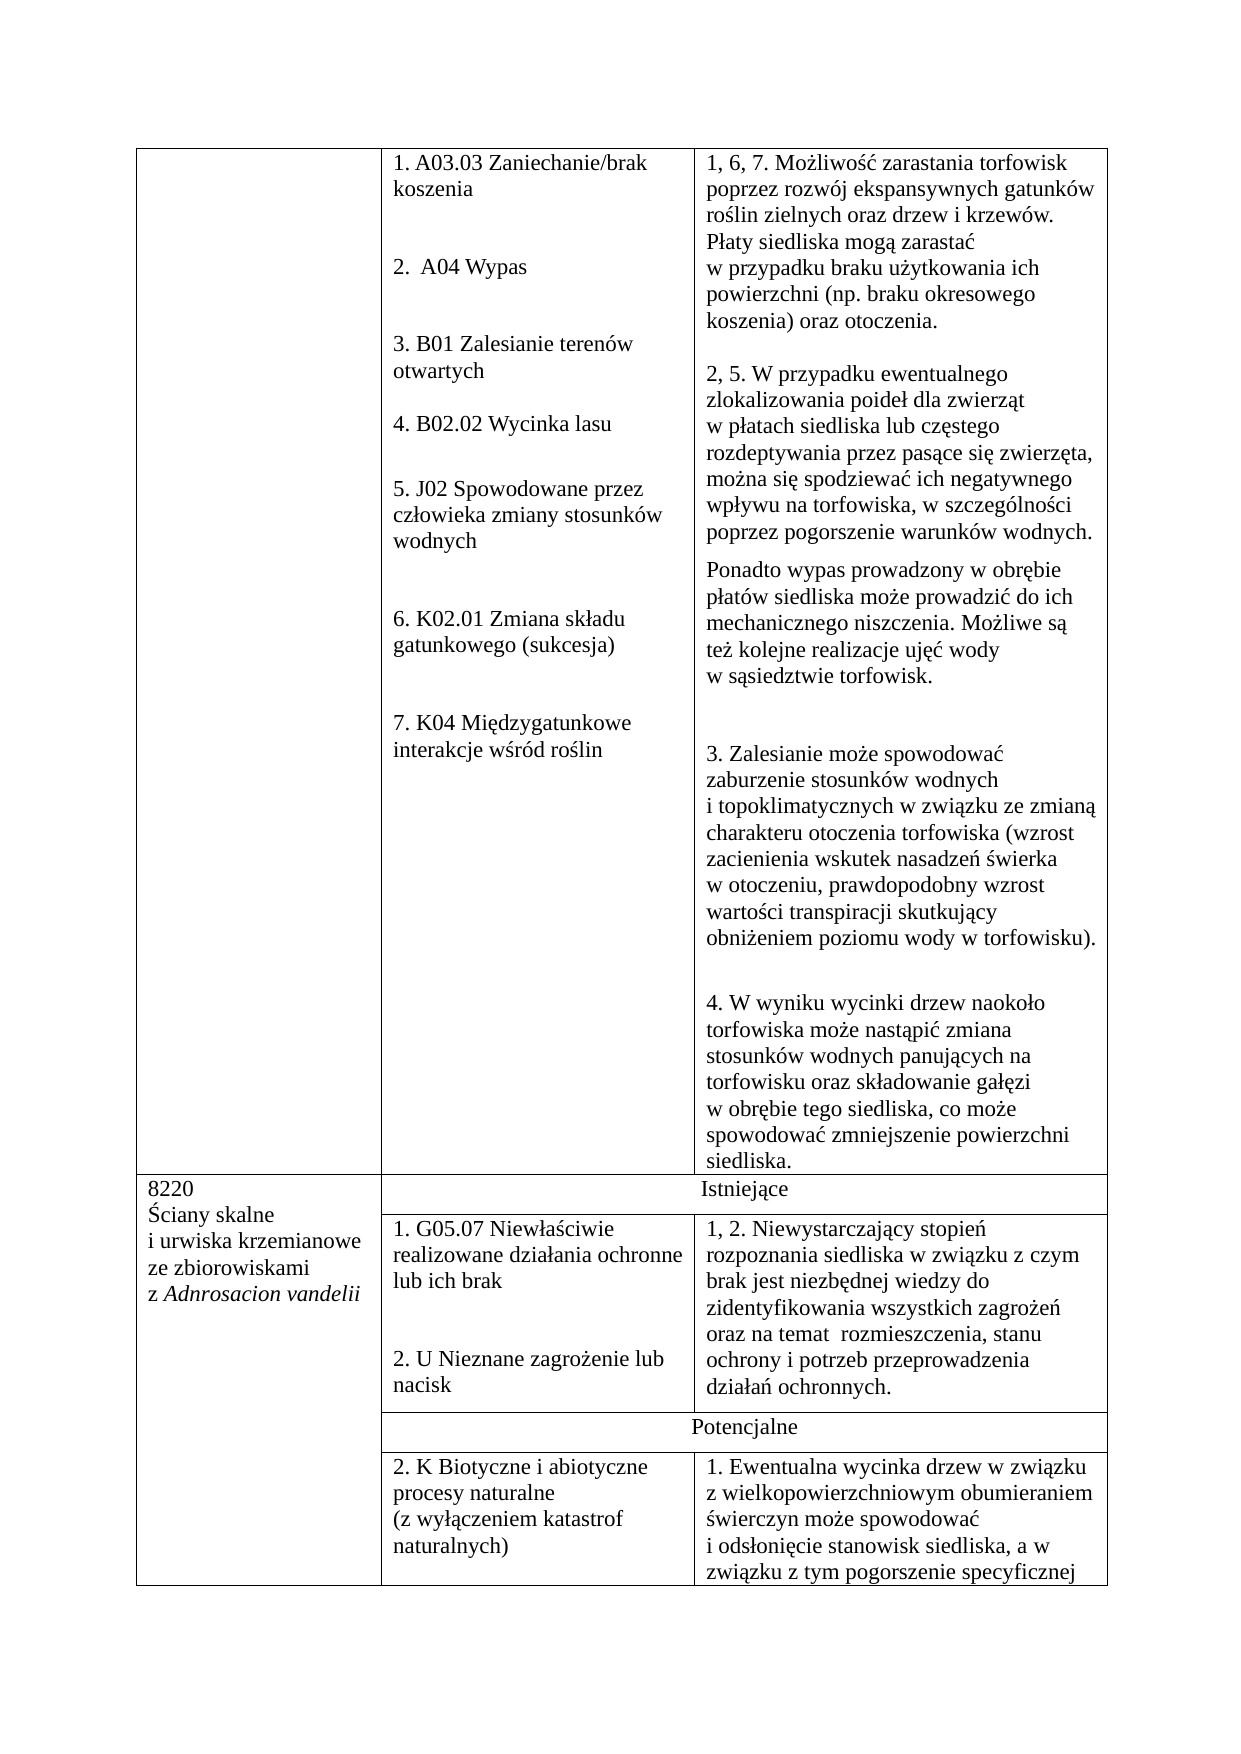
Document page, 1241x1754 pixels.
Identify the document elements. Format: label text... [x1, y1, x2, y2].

table_cell 1. G05.07 Niewłaściwie realizowane działania ochronne lub ich brak 2. U Nieznane zagrożenie lub nacisk [382, 1215, 694, 1412]
table_cell 1, 6, 7. Możliwość zarastania torfowisk poprzez rozwój ekspansywnych gatunków roślin zielnych oraz drzew i krzewów. Płaty siedliska mogą zarastać w przypadku braku użytkowania ich powierzchni (np. braku okresowego koszenia) oraz otoczenia. 2, 5. W przypadku ewentualnego zlokalizowania poideł dla zwierząt w płatach siedliska lub częstego rozdeptywania przez pasące się zwierzęta, można się spodziewać ich negatywnego wpływu na torfowiska, w szczególności poprzez pogorszenie warunków wodnych. Ponadto wypas prowadzony w obrębie płatów siedliska może prowadzić do ich mechanicznego niszczenia. Możliwe są też kolejne realizacje ujęć wody w sąsiedztwie torfowisk. 3. Zalesianie może spowodować zaburzenie stosunków wodnych i topoklimatycznych w związku ze zmianą charakteru otoczenia torfowiska (wzrost zacienienia wskutek nasadzeń świerka w otoczeniu, prawdopodobny wzrost wartości transpiracji skutkujący obniżeniem poziomu wody w torfowisku). 4. W wyniku wycinki drzew naokoło torfowiska może nastąpić zmiana stosunków wodnych panujących na torfowisku oraz składowanie gałęzi w obrębie tego siedliska, co może spowodować zmniejszenie powierzchni siedliska. [695, 149, 1107, 1174]
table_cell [695, 1453, 1107, 1584]
table_cell 1, 2. Niewystarczający stopień rozpoznania siedliska w związku z czym brak jest niezbędnej wiedzy do zidentyfikowania wszystkich zagrożeń oraz na temat rozmieszczenia, stanu ochrony i potrzeb przeprowadzenia działań ochronnych. [695, 1215, 1107, 1412]
table_cell 1. A03.03 Zaniechanie/brak koszenia 2. A04 Wypas 3. B01 Zalesianie terenów otwartych 4. B02.02 Wycinka lasu 5. J02 Spowodowane przez człowieka zmiany stosunków wodnych 6. K02.01 Zmiana składu gatunkowego (sukcesja) 7. K04 Międzygatunkowe interakcje wśród roślin [382, 149, 694, 1174]
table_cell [382, 1453, 694, 1584]
table_cell 8220 Ściany skalne i urwiska krzemianowe ze zbiorowiskami z Adnrosacion vandelii [137, 1175, 381, 1584]
table_cell Istniejące [382, 1175, 1107, 1214]
table_cell Potencjalne [382, 1413, 1107, 1452]
